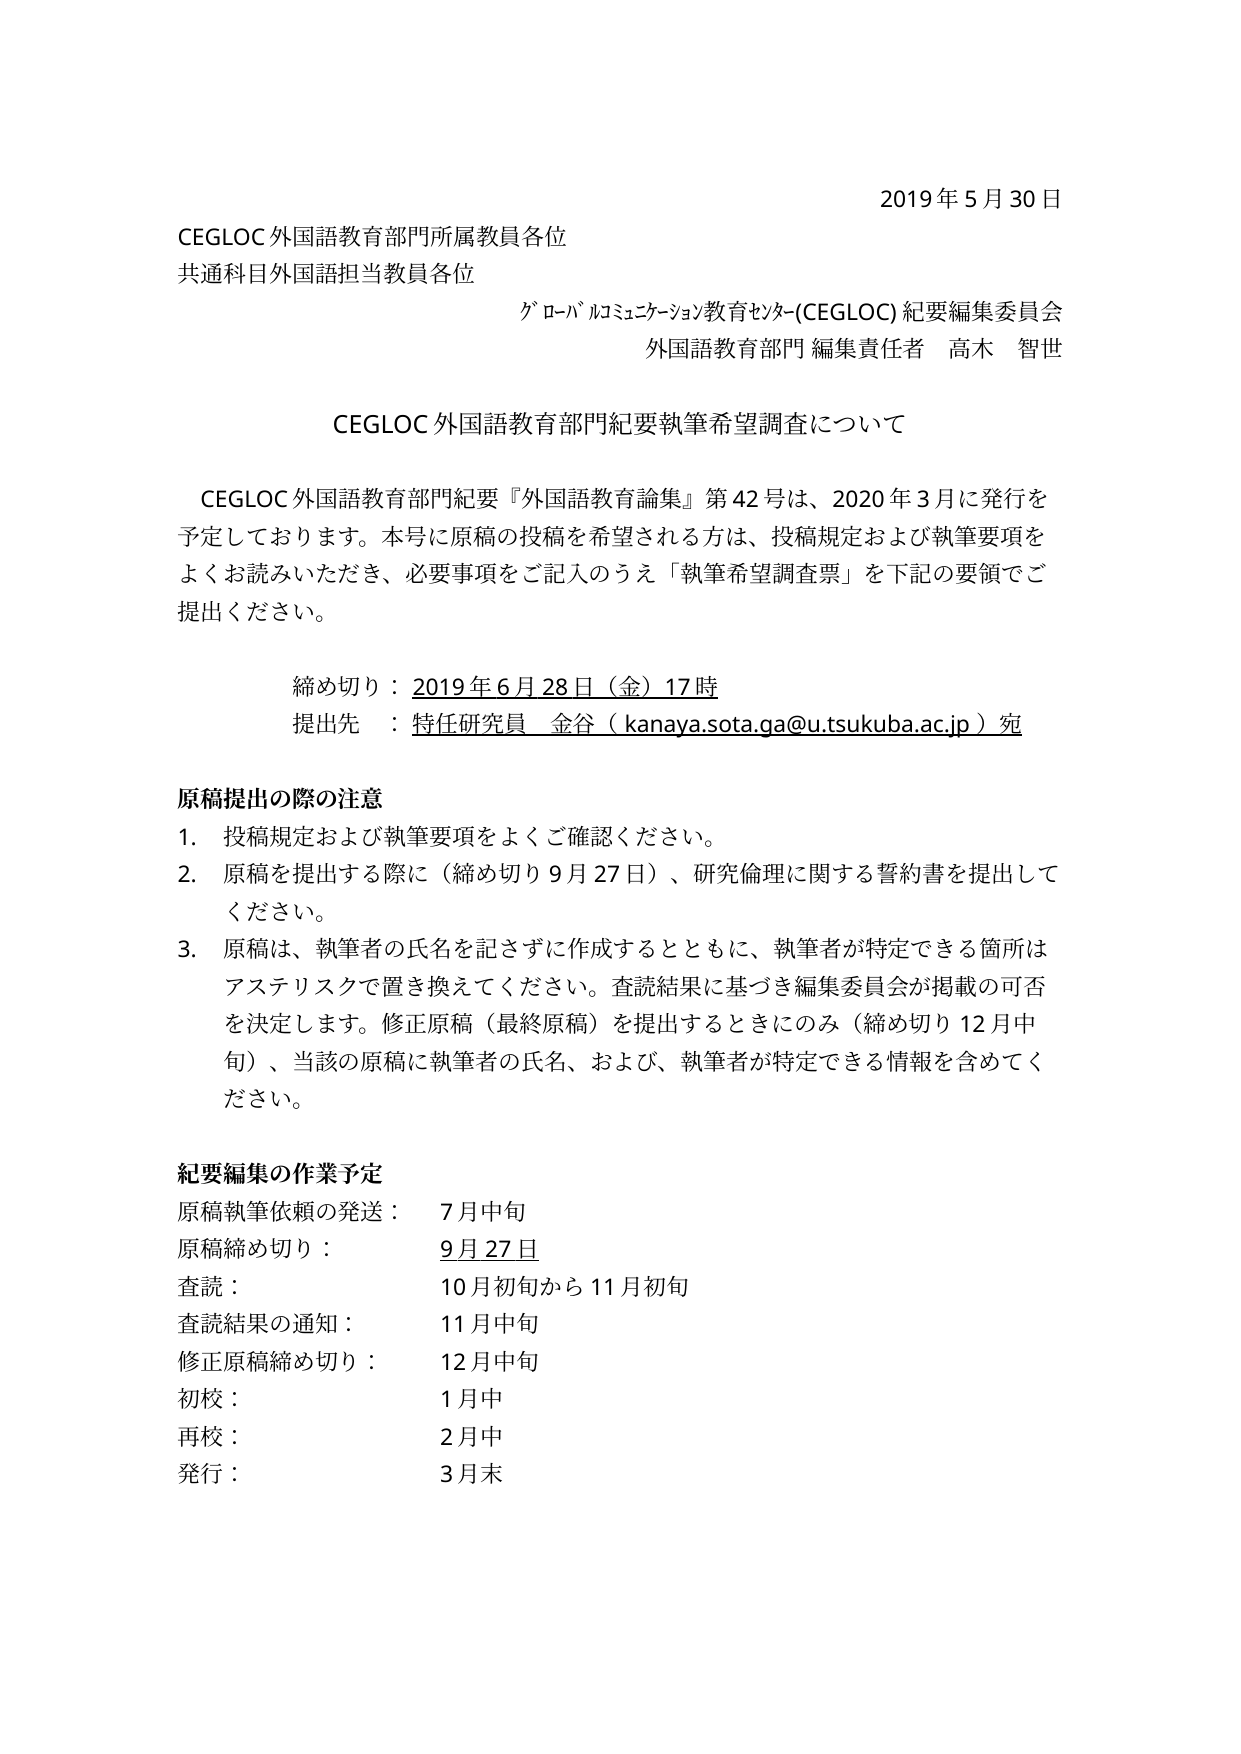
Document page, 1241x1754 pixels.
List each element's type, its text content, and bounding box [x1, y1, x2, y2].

text 2. 原稿を提出する際に（締め切り9月27日）、研究倫理に関する誓約書を提出してください。 [177, 854, 1063, 929]
text 査読結果の通知： 11月中旬 [177, 1304, 1063, 1342]
text 2019年5月30日 [177, 179, 1063, 217]
text 初校： 1月中 [177, 1379, 1063, 1417]
text 提出先 ： 特任研究員 金谷（ kanaya.sota.ga@u.tsukuba.ac.jp ）宛 [177, 704, 1063, 742]
text 外国語教育部門 編集責任者 高木 智世 [177, 329, 1063, 367]
text 原稿執筆依頼の発送： 7月中旬 [177, 1192, 1063, 1229]
text CEGLOC外国語教育部門紀要執筆希望調査について [177, 404, 1063, 442]
text CEGLOC外国語教育部門所属教員各位 [177, 217, 1063, 254]
text 発行： 3月末 [177, 1454, 1063, 1492]
text CEGLOC外国語教育部門紀要『外国語教育論集』第42号は、2020年3月に発行を予定しております。本号に原稿の投稿を希望される方は、投稿規定および執筆要項をよくお読みいただき、必要事項をご記入のうえ「執筆希望調査票」を下記の要領でご提出ください。 [177, 479, 1063, 629]
text 1. 投稿規定および執筆要項をよくご確認ください。 [177, 817, 1063, 854]
text 修正原稿締め切り： 12月中旬 [177, 1342, 1063, 1379]
text 3. 原稿は、執筆者の氏名を記さずに作成するとともに、執筆者が特定できる箇所はアステリスクで置き換えてください。査読結果に基づき編集委員会が掲載の可否を決定します。修正原稿（最終原稿）を提出するときにのみ（締め切り12月中旬）、当該の原稿に執筆者の氏名、および、執筆者が特定できる情報を含めてください。 [177, 929, 1063, 1117]
text 締め切り： 2019年6月28日（金）17時 [177, 667, 1063, 704]
text 査読： 10月初旬から11月初旬 [177, 1267, 1063, 1304]
text ｸﾞﾛｰﾊﾞﾙｺﾐｭﾆｹｰｼｮﾝ教育ｾﾝﾀｰ(CEGLOC) 紀要編集委員会 [177, 292, 1063, 329]
text 原稿提出の際の注意 [177, 779, 1063, 817]
text 共通科目外国語担当教員各位 [177, 254, 1063, 292]
text 紀要編集の作業予定 [177, 1154, 1063, 1192]
text 原稿締め切り： 9月27日 [177, 1229, 1063, 1267]
text 再校： 2月中 [177, 1417, 1063, 1454]
